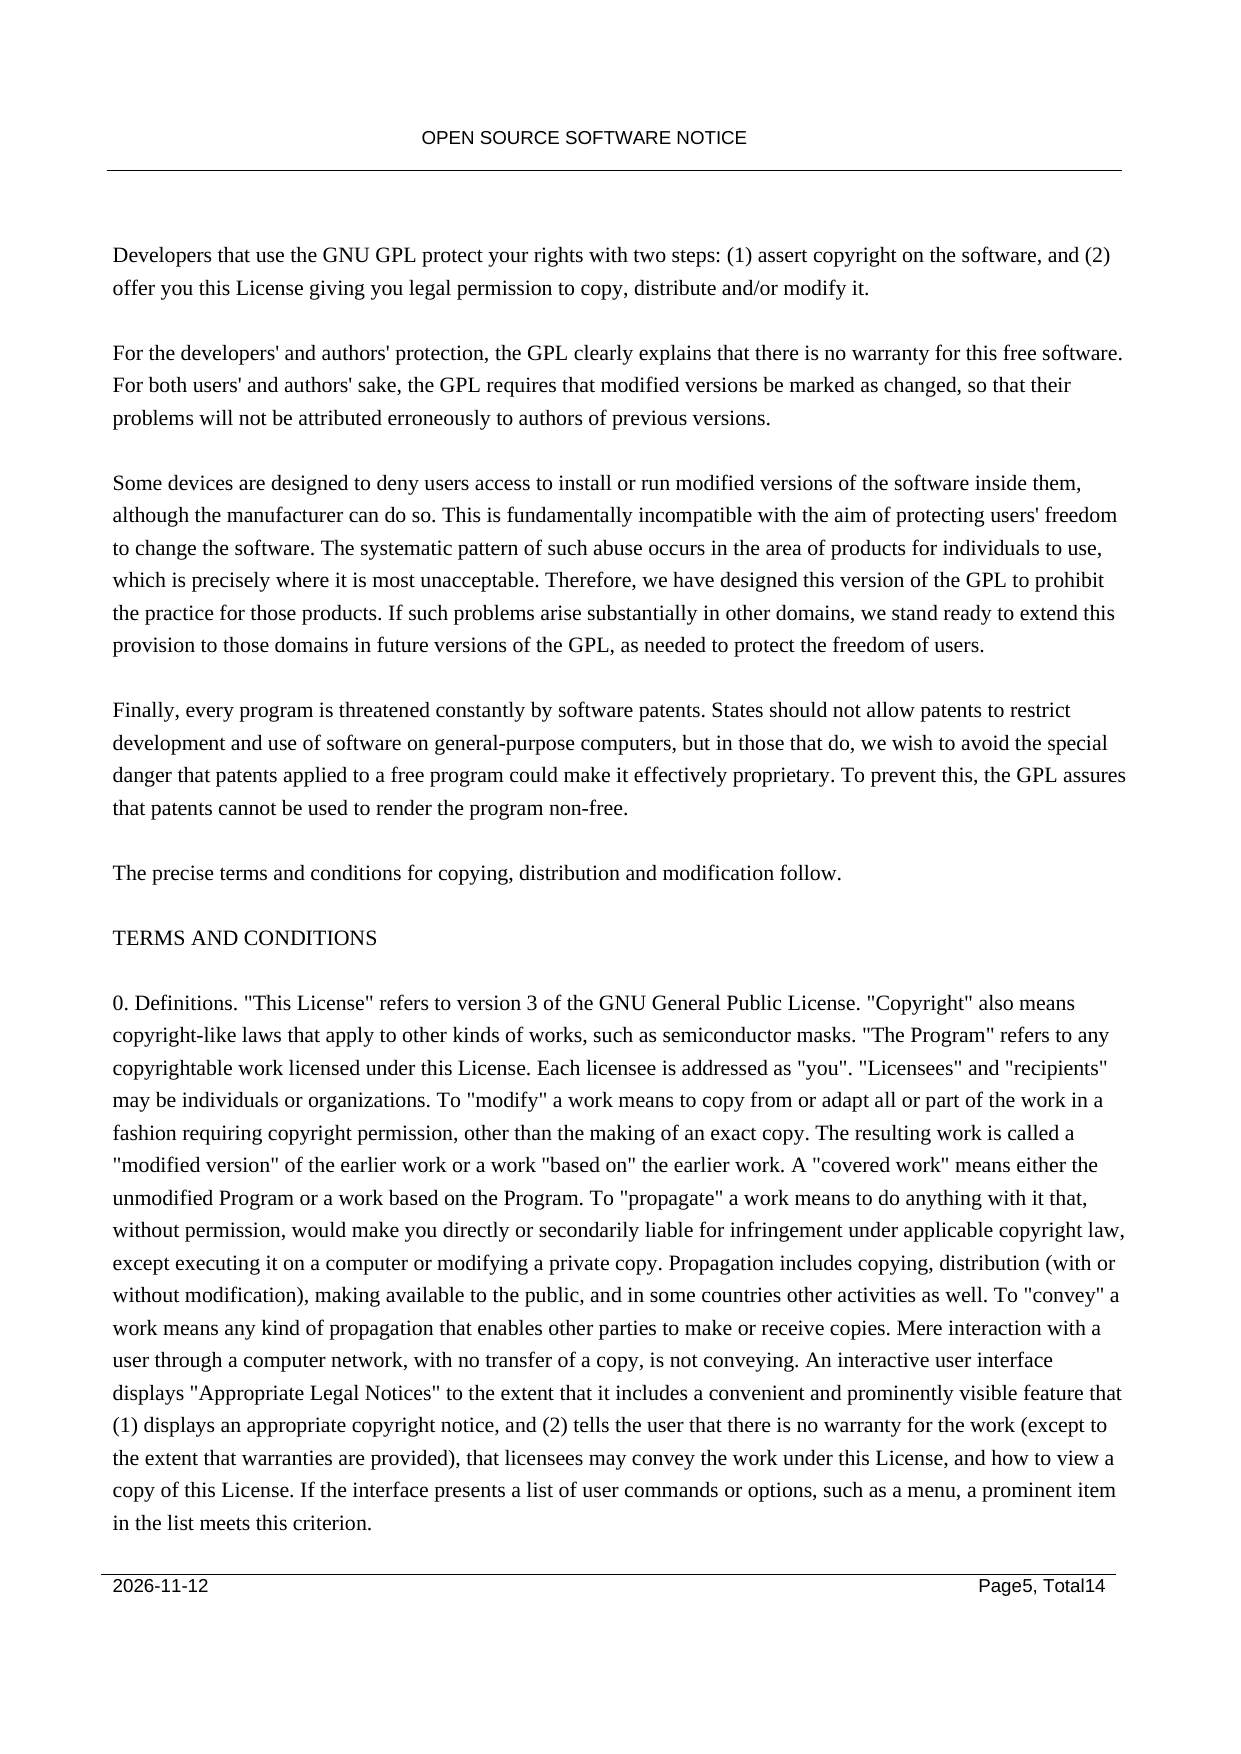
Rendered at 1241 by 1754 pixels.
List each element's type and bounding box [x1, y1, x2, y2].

text [112, 206, 1128, 1539]
